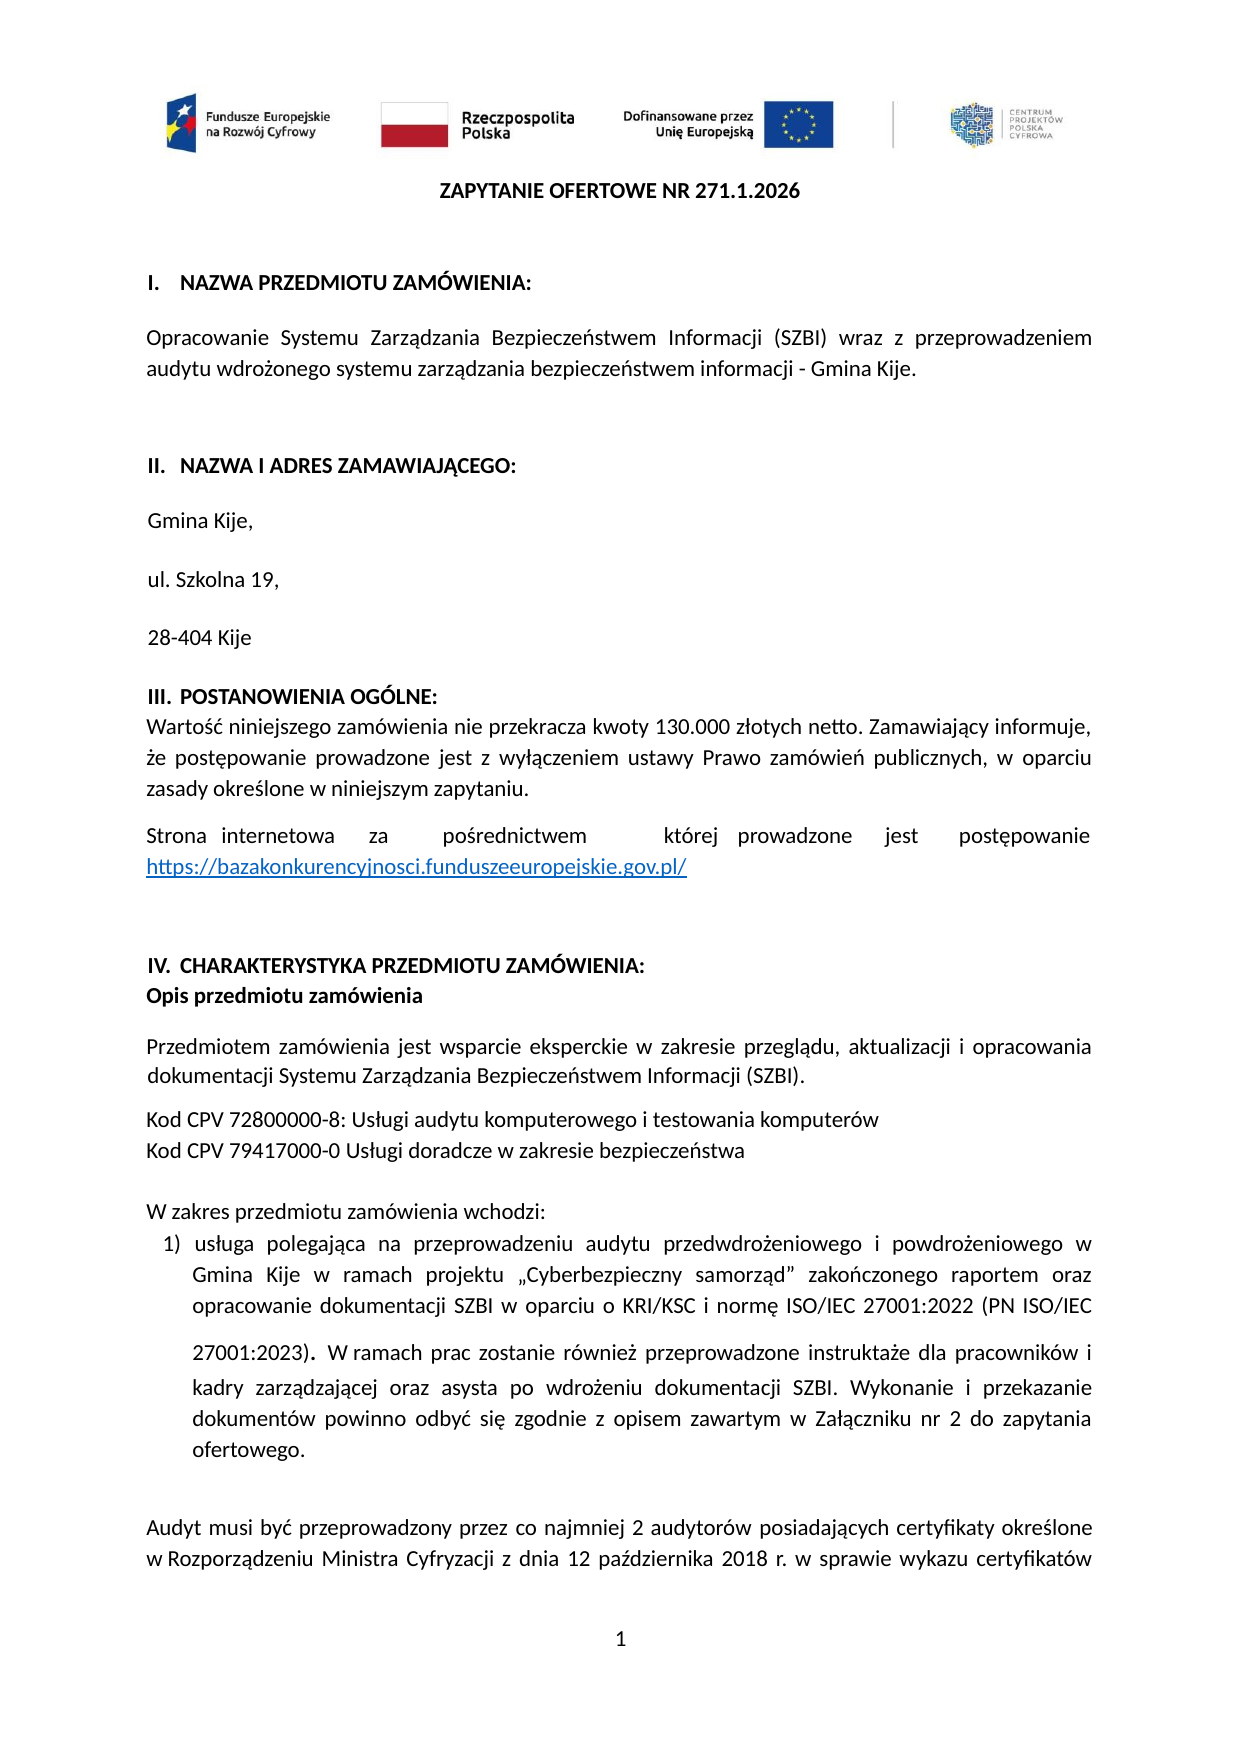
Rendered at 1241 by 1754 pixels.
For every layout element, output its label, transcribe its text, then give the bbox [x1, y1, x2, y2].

list NAZWA I ADRES ZAMAWIAJĄCEGO: [147, 451, 1093, 479]
picture [147, 73, 1092, 172]
text Opis przedmiotu zamówienia [146, 981, 1093, 1009]
text W zakres przedmiotu zamówienia wchodzi: [146, 1197, 1093, 1225]
text 28-404 Kije [147, 623, 1093, 651]
text Kod CPV 72800000-8: Usługi audytu komputerowego i testowania komputerów [146, 1105, 1093, 1133]
list POSTANOWIENIA OGÓLNE: [147, 682, 1093, 710]
text Wartość niniejszego zamówienia nie przekracza kwoty 130.000 złotych netto. Zamawiający informuje, że postępowanie prowadzone jest z wyłączeniem ustawy Prawo zamówień publicznych, w oparciu zasady określone w niniejszym zapytaniu. [146, 712, 1093, 802]
text Opracowanie Systemu Zarządzania Bezpieczeństwem Informacji (SZBI) wraz z przeprowadzeniem audytu wdrożonego systemu zarządzania bezpieczeństwem informacji - Gmina Kije. [146, 323, 1093, 382]
text ul. Szkolna 19, [147, 565, 1093, 593]
subtitle ZAPYTANIE OFERTOWE NR 271.1.2026 [290, 176, 950, 204]
text Gmina Kije, [147, 506, 1093, 534]
text Kod CPV 79417000-0 Usługi doradcze w zakresie bezpieczeństwa [146, 1136, 1093, 1164]
text Strona internetowa za pośrednictwem której prowadzone jest postępowanie https://bazakonkurencyjnosci.funduszeeuropejskie.gov.pl/ [146, 821, 1093, 880]
text 1) usługa polegająca na przeprowadzeniu audytu przedwdrożeniowego i powdrożeniowego w Gmina Kije w ramach projektu „Cyberbezpieczny samorząd” zakończonego raportem oraz opracowanie dokumentacji SZBI w oparciu o KRI/KSC i normę ISO/IEC 27001:2022 (PN ISO/IEC 27001:2023). W ramach prac zostanie również przeprowadzone instruktaże dla pracowników i kadry zarządzającej oraz asysta po wdrożeniu dokumentacji SZBI. Wykonanie i przekazanie dokumentów powinno odbyć się zgodnie z opisem zawartym w Załączniku nr 2 do zapytania ofertowego. [162, 1229, 1093, 1463]
list CHARAKTERYSTYKA PRZEDMIOTU ZAMÓWIENIA: [147, 951, 1093, 979]
list NAZWA PRZEDMIOTU ZAMÓWIENIA: [147, 268, 1093, 296]
text Przedmiotem zamówienia jest wsparcie eksperckie w zakresie przeglądu, aktualizacji i opracowania dokumentacji Systemu Zarządzania Bezpieczeństwem Informacji (SZBI). [146, 1032, 1093, 1089]
